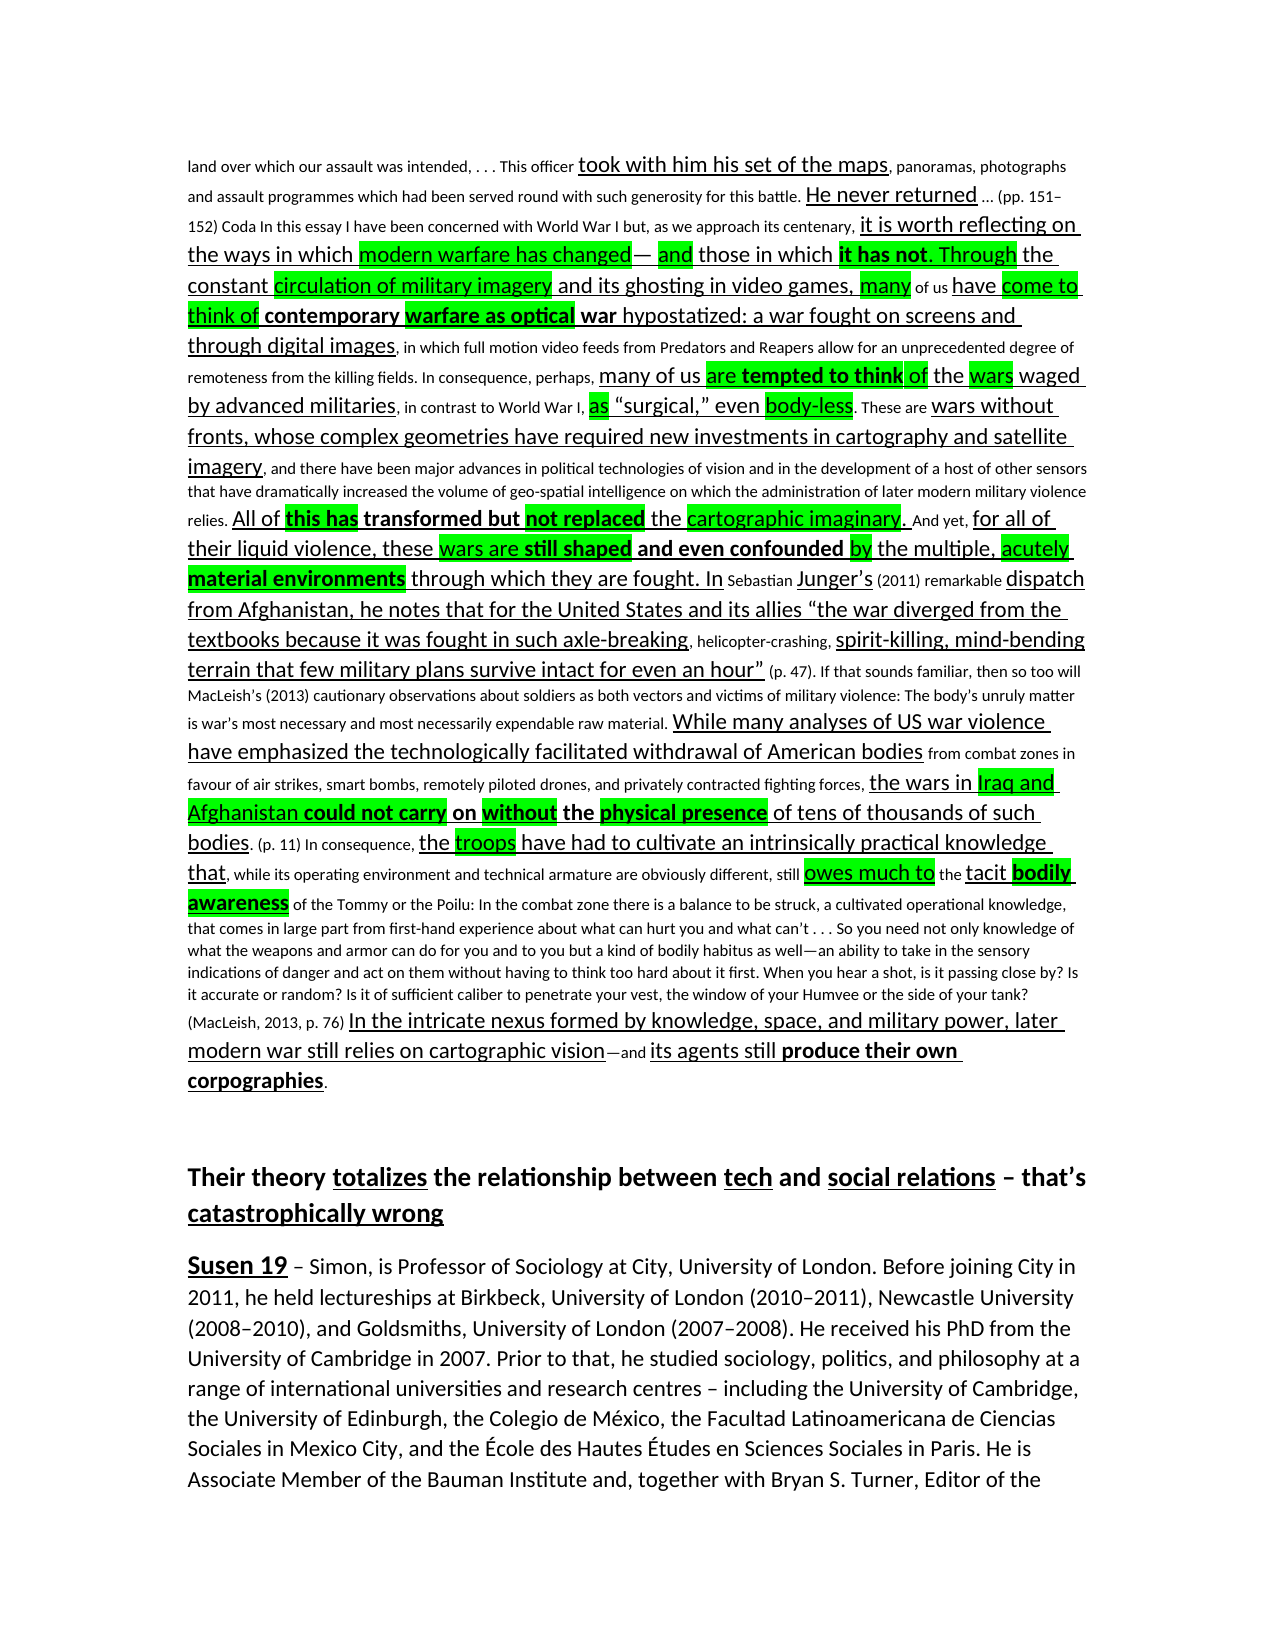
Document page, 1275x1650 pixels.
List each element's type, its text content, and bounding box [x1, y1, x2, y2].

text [187, 1248, 1087, 1493]
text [187, 150, 1087, 1095]
text Their theory totalizes the relationship between tech and social relations – that’s catastrophically wrong [187, 1160, 1087, 1229]
